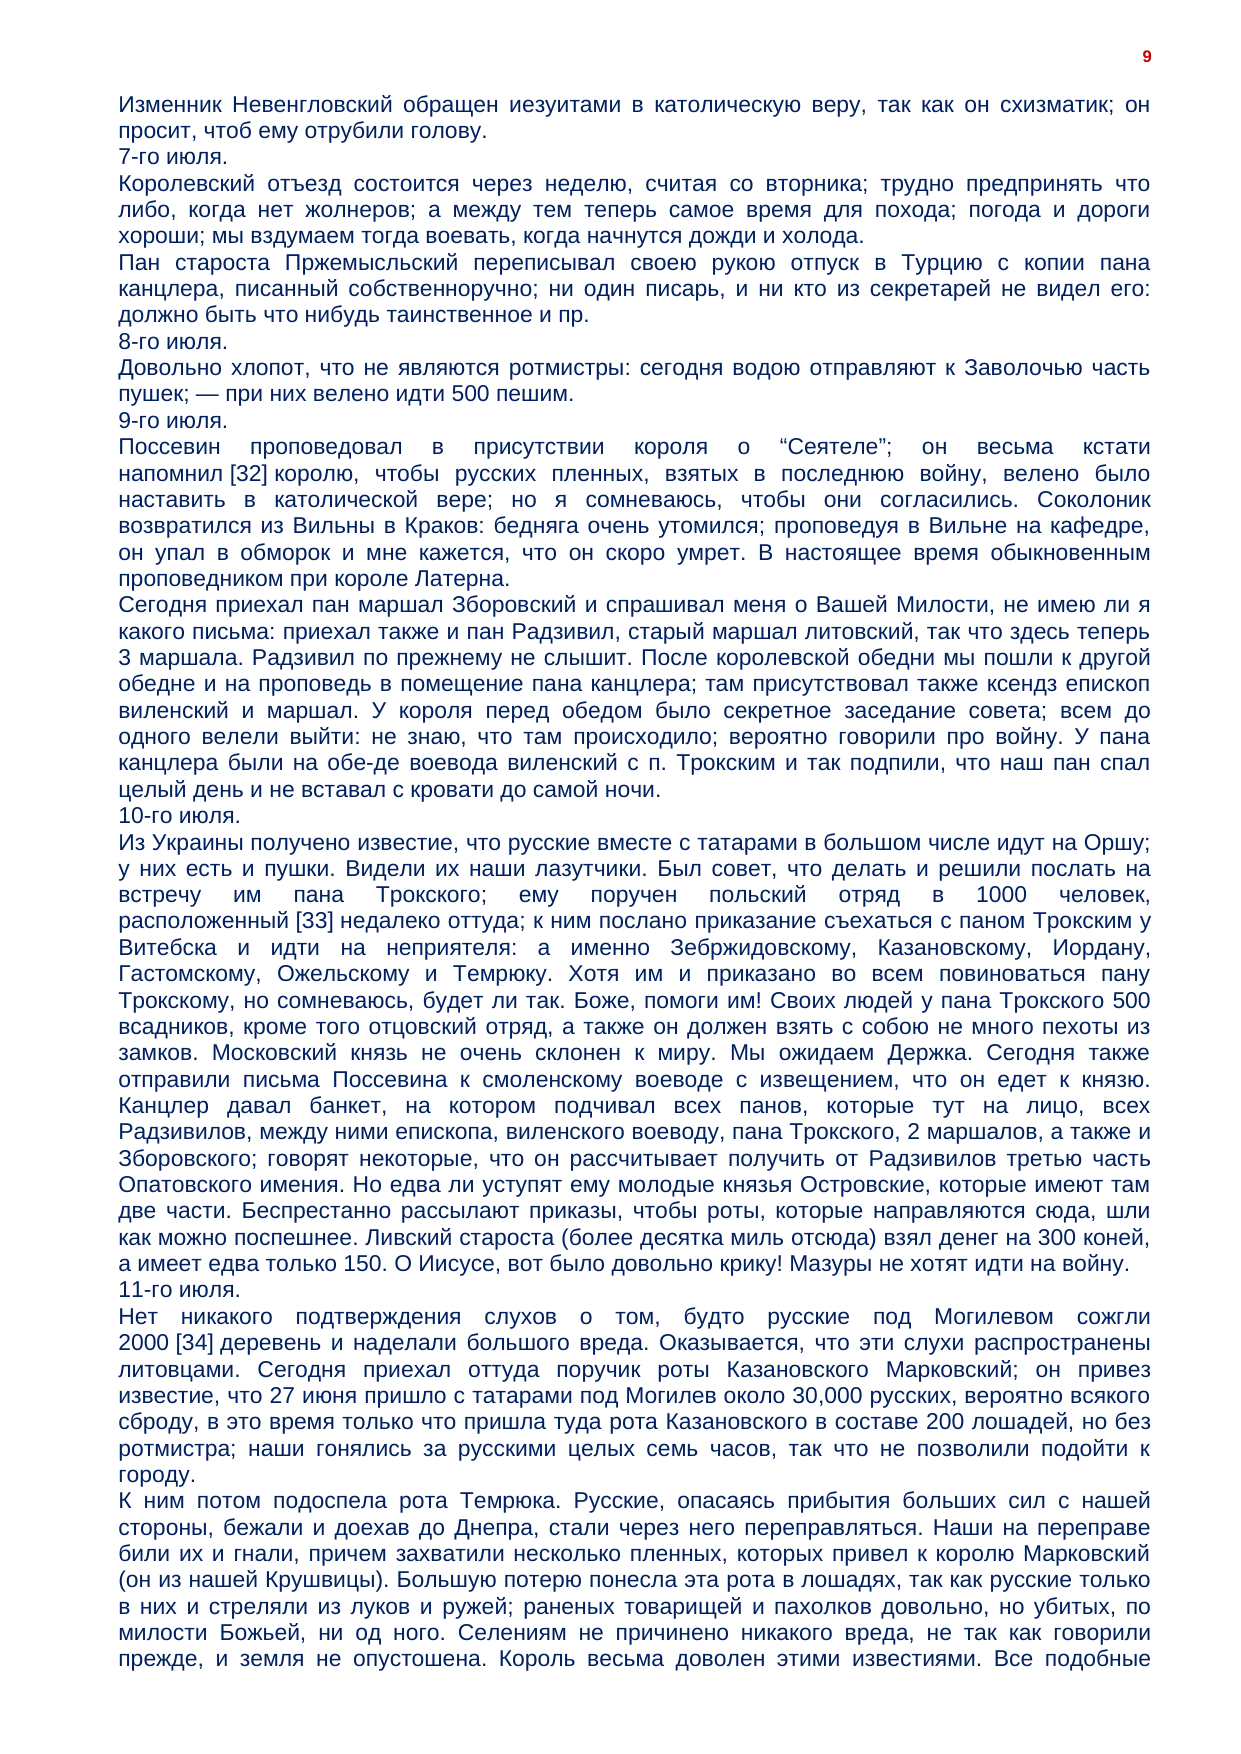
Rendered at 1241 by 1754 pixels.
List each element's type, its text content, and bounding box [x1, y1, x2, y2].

text 9-го июля. [118, 407, 1152, 433]
text 10-го июля. [118, 802, 1152, 828]
text Пан староста Пржемысльский переписывал своею рукою отпуск в Турцию с копии пана канцлера, писанный собственноручно; ни один писарь, и ни кто из секретарей не видел его: должно быть что нибудь таинственное и пр. [118, 249, 1152, 328]
text 11-го июля. [118, 1276, 1152, 1303]
text Поссевин проповедовал в присутствии короля о “Сеятеле”; он весьма кстати напомнил [32] королю, чтобы русских пленных, взятых в последнюю войну, велено было наставить в католической вере; но я сомневаюсь, чтобы они согласились. Соколоник возвратился из Вильны в Краков: бедняга очень утомился; проповедуя в Вильне на кафедре, он упал в обморок и мне кажется, что он скоро умрет. В настоящее время обыкновенным проповедником при короле Латерна. [118, 433, 1152, 591]
text Изменник Невенгловский обращен иезуитами в католическую веру, так как он схизматик; он просит, чтоб ему отрубили голову. [118, 91, 1152, 143]
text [118, 1487, 1152, 1672]
text Нет никакого подтверждения слухов о том, будто русские под Могилевом сожгли 2000 [34] деревень и наделали большого вреда. Оказывается, что эти слухи распространены литовцами. Сегодня приехал оттуда поручик роты Казановского Марковский; он привез известие, что 27 июня пришло с татарами под Могилев около 30,000 русских, вероятно всякого сброду, в это время только что пришла туда рота Казановского в составе 200 лошадей, но без ротмистра; наши гонялись за русскими целых семь часов, так что не позволили подойти к городу. [118, 1303, 1152, 1487]
text Из Украины получено известие, что русские вместе с татарами в большом числе идут на Оршу; у них есть и пушки. Видели их наши лазутчики. Был совет, что делать и решили послать на встречу им пана Трокского; ему поручен польский отряд в 1000 человек, расположенный [33] недалеко оттуда; к ним послано приказание съехаться с паном Трокским у Витебска и идти на неприятеля: а именно Зебржидовскому, Казановскому, Иордану, Гастомскому, Ожельскому и Темрюку. Хотя им и приказано во всем повиноваться пану Трокскому, но сомневаюсь, будет ли так. Боже, помоги им! Своих людей у пана Трокского 500 всадников, кроме того отцовский отряд, а также он должен взять с собою не много пехоты из замков. Московский князь не очень склонен к миру. Мы ожидаем Держка. Сегодня также отправили письма Поссевина к смоленскому воеводе с извещением, что он едет к князю. Канцлер давал банкет, на котором подчивал всех панов, которые тут на лицо, всех Радзивилов, между ними епископа, виленского воеводу, пана Трокского, 2 маршалов, а также и Зборовского; говорят некоторые, что он рассчитывает получить от Радзивилов третью часть Опатовского имения. Но едва ли уступят ему молодые князья Островские, которые имеют там две части. Беспрестанно рассылают приказы, чтобы роты, которые направляются сюда, шли как можно поспешнее. Ливский староста (более десятка миль отсюда) взял денег на 300 коней, а имеет едва только 150. О Иисусе, вот было довольно крику! Мазуры не хотят идти на войну. [118, 828, 1152, 1276]
text 7-го июля. [118, 143, 1152, 169]
text Королевский отъезд состоится через неделю, считая со вторника; трудно предпринять что либо, когда нет жолнеров; а между тем теперь самое время для похода; погода и дороги хороши; мы вздумаем тогда воевать, когда начнутся дожди и холода. [118, 169, 1152, 249]
text 8-го июля. [118, 328, 1152, 354]
text Довольно хлопот, что не являются ротмистры: сегодня водою отправляют к Заволочью часть пушек; — при них велено идти 500 пешим. [118, 354, 1152, 407]
text Сегодня приехал пан маршал Зборовский и спрашивал меня о Вашей Милости, не имею ли я какого письма: приехал также и пан Радзивил, старый маршал литовский, так что здесь теперь 3 маршала. Радзивил по прежнему не слышит. После королевской обедни мы пошли к другой обедне и на проповедь в помещение пана канцлера; там присутствовал также ксендз епископ виленский и маршал. У короля перед обедом было секретное заседание совета; всем до одного велели выйти: не знаю, что там происходило; вероятно говорили про войну. У пана канцлера были на обе-де воевода виленский с п. Трокским и так подпили, что наш пан спал целый день и не вставал с кровати до самой ночи. [118, 591, 1152, 802]
